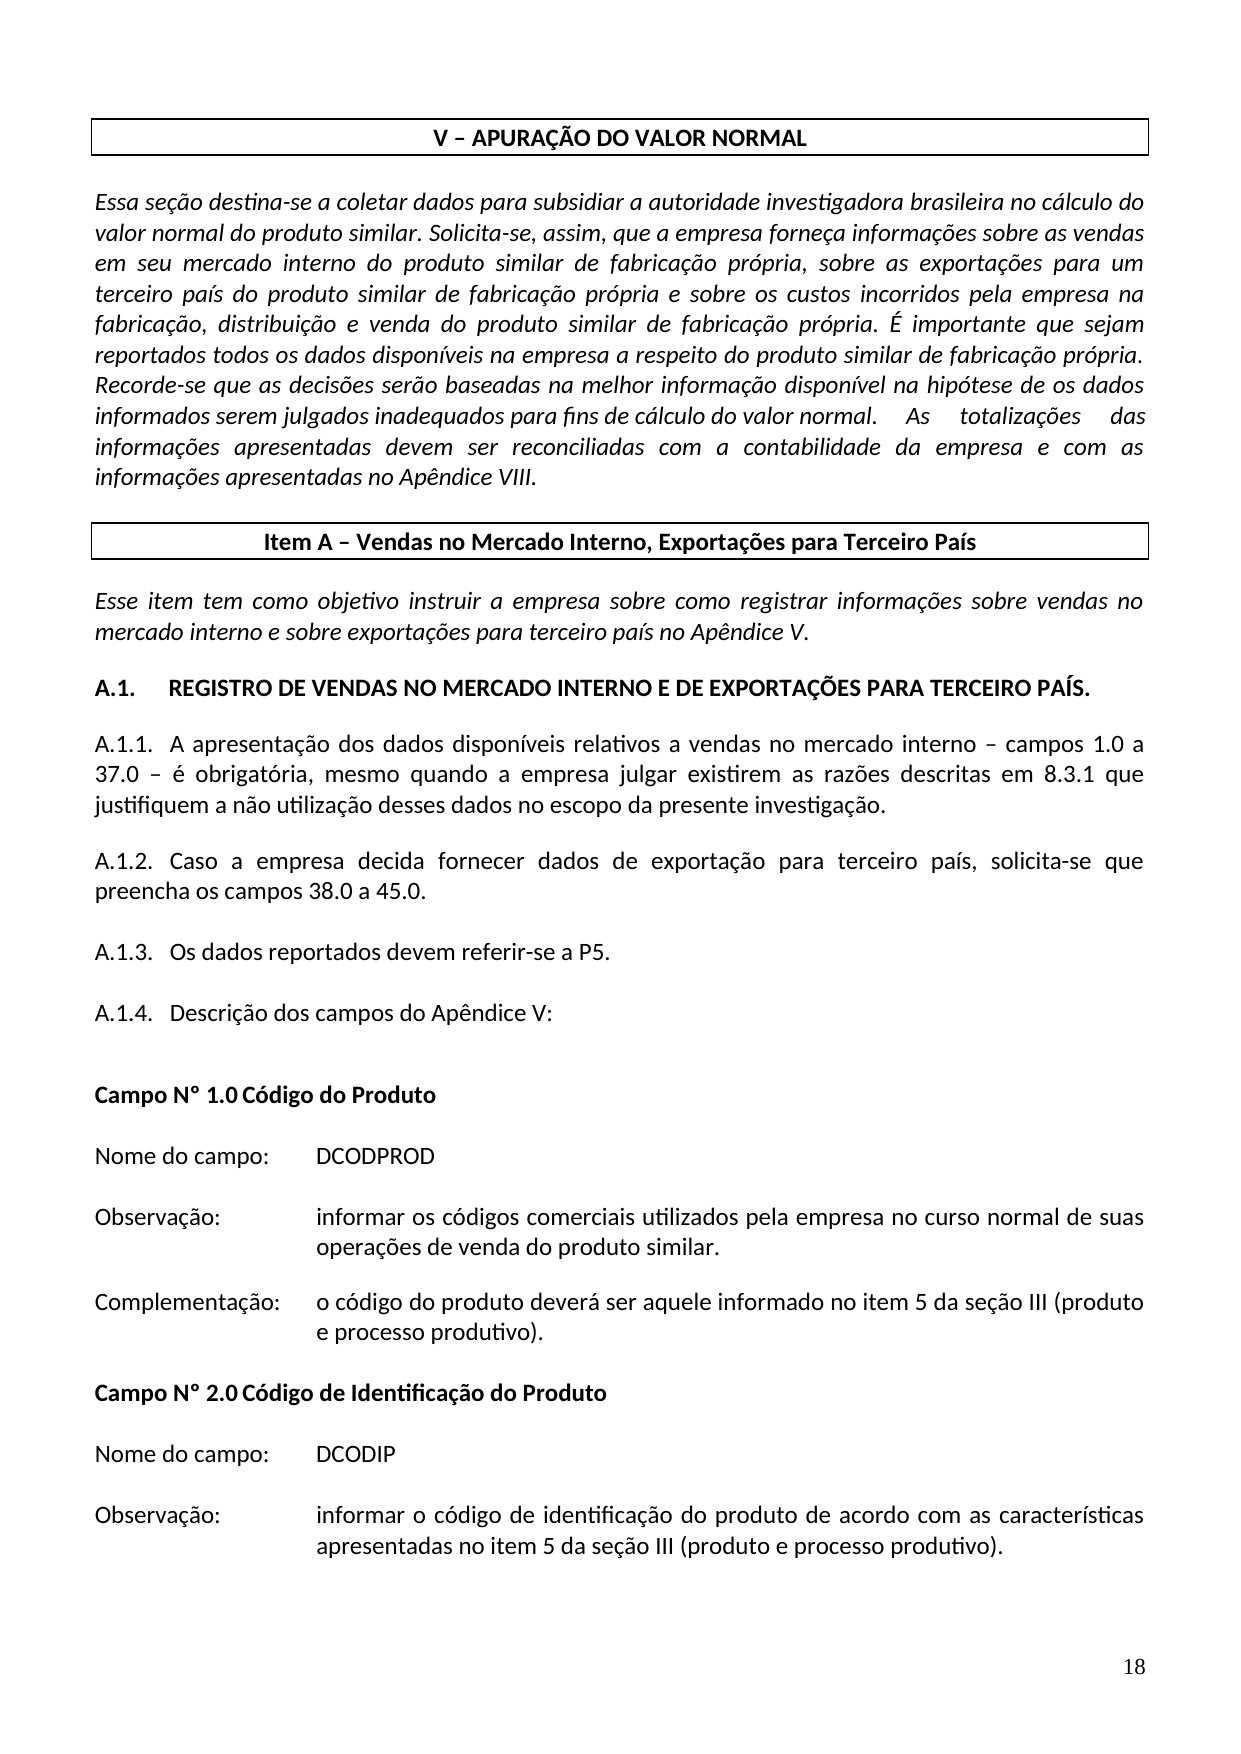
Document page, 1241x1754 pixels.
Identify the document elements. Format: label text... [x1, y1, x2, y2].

text Observação: informar os códigos comerciais utilizados pela empresa no curso normal de suas operações de venda do produto similar. [94, 1201, 1146, 1262]
text A.1. REGISTRO DE VENDAS NO MERCADO INTERNO E DE EXPORTAÇÕES PARA TERCEIRO PAÍS. [94, 672, 1146, 702]
text Campo Nº 2.0 Código de Identificação do Produto [94, 1377, 1146, 1408]
text Complementação: o código do produto deverá ser aquele informado no item 5 da seção III (produto e processo produtivo). [94, 1286, 1146, 1347]
subtitle Item A – Vendas no Mercado Interno, Exportações para Terceiro País [92, 524, 1148, 558]
subtitle V – APURAÇÃO DO VALOR NORMAL [92, 120, 1148, 154]
text Essa seção destina-se a coletar dados para subsidiar a autoridade investigadora brasileira no cálculo do valor normal do produto similar. Solicita-se, assim, que a empresa forneça informações sobre as vendas em seu mercado interno do produto similar de fabricação própria, sobre as exportações para um terceiro país do produto similar de fabricação própria e sobre os custos incorridos pela empresa na fabricação, distribuição e venda do produto similar de fabricação própria. É importante que sejam reportados todos os dados disponíveis na empresa a respeito do produto similar de fabricação própria. Recorde-se que as decisões serão baseadas na melhor informação disponível na hipótese de os dados informados serem julgados inadequados para fins de cálculo do valor normal. As totalizações das informações apresentadas devem ser reconciliadas com a contabilidade da empresa e com as informações apresentadas no Apêndice VIII. [94, 186, 1146, 492]
subtitle A.1.1. A apresentação dos dados disponíveis relativos a vendas no mercado interno – campos 1.0 a 37.0 – é obrigatória, mesmo quando a empresa julgar existirem as razões descritas em 8.3.1 que justifiquem a não utilização desses dados no escopo da presente investigação. [94, 728, 1146, 819]
subtitle A.1.3. Os dados reportados devem referir-se a P5. [94, 936, 1146, 967]
text Observação: informar o código de identificação do produto de acordo com as características apresentadas no item 5 da seção III (produto e processo produtivo). [94, 1499, 1146, 1561]
subtitle A.1.4. Descrição dos campos do Apêndice V: [94, 997, 1146, 1028]
text Campo Nº 1.0 Código do Produto [94, 1079, 1146, 1109]
subtitle A.1.2. Caso a empresa decida fornecer dados de exportação para terceiro país, solicita-se que preencha os campos 38.0 a 45.0. [94, 845, 1146, 906]
subtitle Esse item tem como objetivo instruir a empresa sobre como registrar informações sobre vendas no mercado interno e sobre exportações para terceiro país no Apêndice V. [94, 585, 1146, 646]
text Nome do campo: DCODPROD [94, 1140, 1146, 1170]
text Nome do campo: DCODIP [94, 1438, 1146, 1469]
